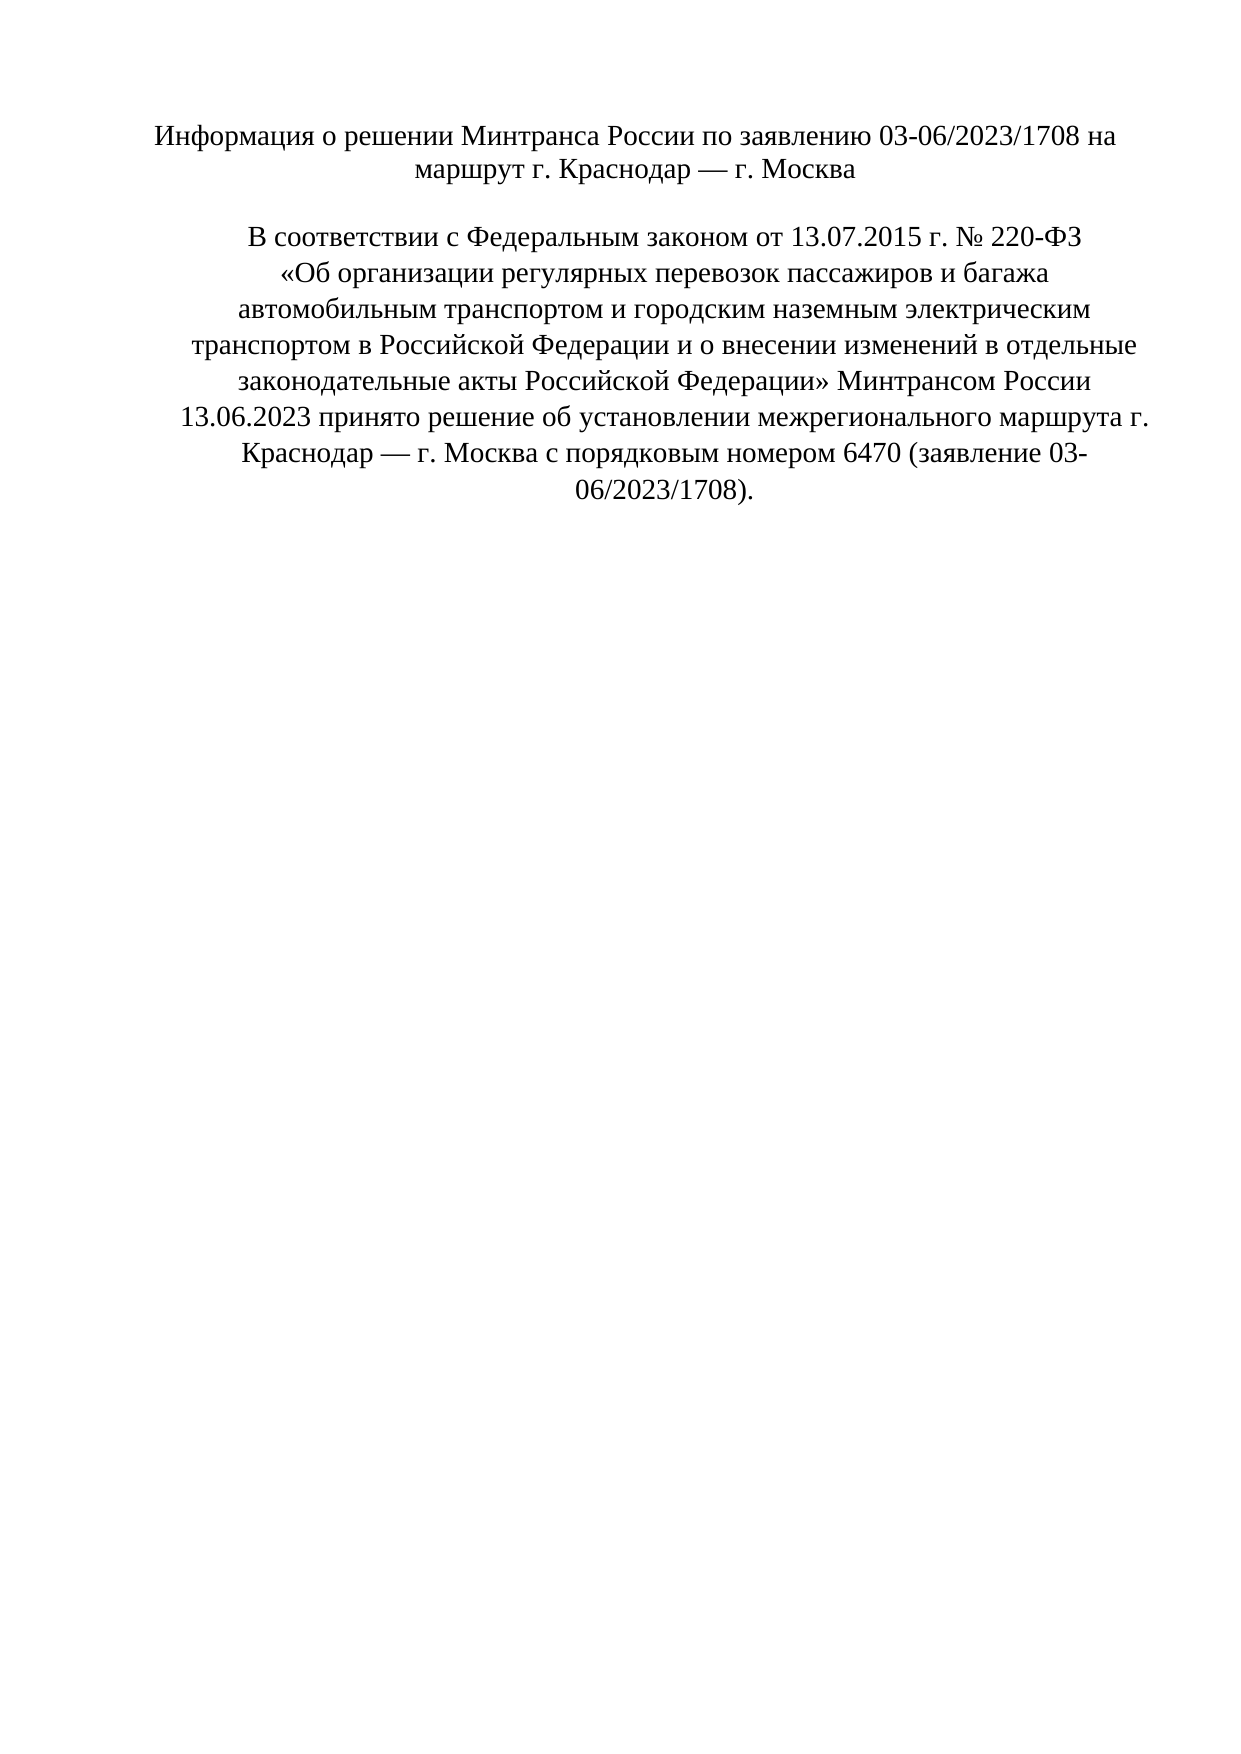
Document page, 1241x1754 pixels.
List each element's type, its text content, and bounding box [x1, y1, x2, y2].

text В соответствии с Федеральным законом от 13.07.2015 г. № 220-ФЗ «Об организации регулярных перевозок пассажиров и багажа автомобильным транспортом и городским наземным электрическим транспортом в Российской Федерации и о внесении изменений в отдельные законодательные акты Российской Федерации» Минтрансом России 13.06.2023 принято решение об установлении межрегионального маршрута г. Краснодар — г. Москва с порядковым номером 6470 (заявление 03-06/2023/1708). [177, 219, 1152, 505]
text Информация о решении Минтранса России по заявлению 03-06/2023/1708 на маршрут г. Краснодар — г. Москва [118, 118, 1152, 185]
